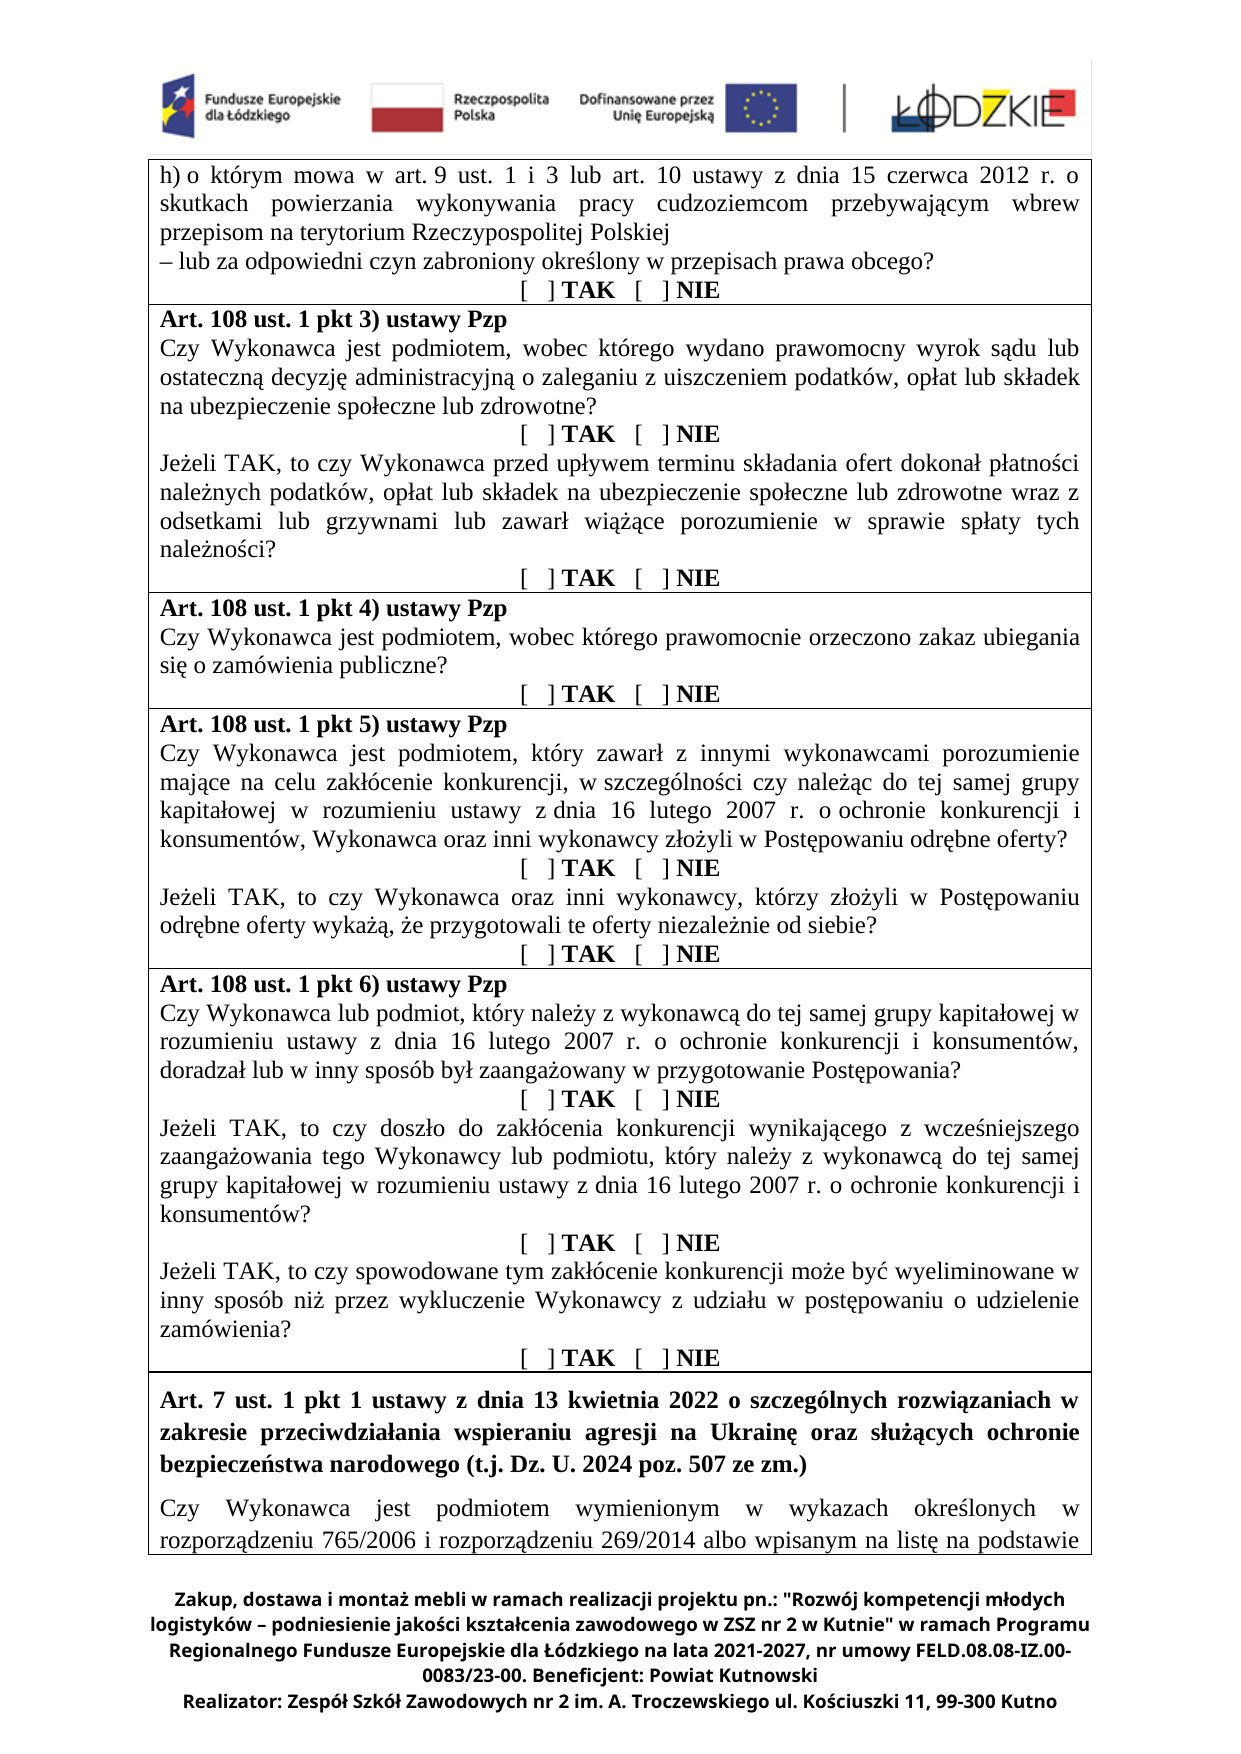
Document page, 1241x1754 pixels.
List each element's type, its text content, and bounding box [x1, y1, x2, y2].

table_cell Art. 108 ust. 1 pkt 3) ustawy Pzp Czy Wykonawca jest podmiotem, wobec którego wydano prawomocny wyrok sądu lub ostateczną decyzję administracyjną o zaleganiu z uiszczeniem podatków, opłat lub składek na ubezpieczenie społeczne lub zdrowotne? [ ] TAK [ ] NIE Jeżeli TAK, to czy Wykonawca przed upływem terminu składania ofert dokonał płatności należnych podatków, opłat lub składek na ubezpieczenie społeczne lub zdrowotne wraz z odsetkami lub grzywnami lub zawarł wiążące porozumienie w sprawie spłaty tych należności? [ ] TAK [ ] NIE [149, 305, 1091, 592]
picture [147, 59, 1093, 156]
table_cell Art. 108 ust. 1 pkt 6) ustawy Pzp Czy Wykonawca lub podmiot, który należy z wykonawcą do tej samej grupy kapitałowej w rozumieniu ustawy z dnia 16 lutego 2007 r. o ochronie konkurencji i konsumentów, doradzał lub w inny sposób był zaangażowany w przygotowanie Postępowania? [ ] TAK [ ] NIE Jeżeli TAK, to czy doszło do zakłócenia konkurencji wynikającego z wcześniejszego zaangażowania tego Wykonawcy lub podmiotu, który należy z wykonawcą do tej samej grupy kapitałowej w rozumieniu ustawy z dnia 16 lutego 2007 r. o ochronie konkurencji i konsumentów? [ ] TAK [ ] NIE Jeżeli TAK, to czy spowodowane tym zakłócenie konkurencji może być wyeliminowane w inny sposób niż przez wykluczenie Wykonawcy z udziału w postępowaniu o udzielenie zamówienia? [ ] TAK [ ] NIE [149, 969, 1091, 1371]
table_cell Art. 108 ust. 1 pkt 4) ustawy Pzp Czy Wykonawca jest podmiotem, wobec którego prawomocnie orzeczono zakaz ubiegania się o zamówienia publiczne? [ ] TAK [ ] NIE [149, 593, 1091, 708]
table_cell Art. 108 ust. 1 pkt 5) ustawy Pzp Czy Wykonawca jest podmiotem, który zawarł z innymi wykonawcami porozumienie mające na celu zakłócenie konkurencji, w szczególności czy należąc do tej samej grupy kapitałowej w rozumieniu ustawy z dnia 16 lutego 2007 r. o ochronie konkurencji i konsumentów, Wykonawca oraz inni wykonawcy złożyli w Postępowaniu odrębne oferty? [ ] TAK [ ] NIE Jeżeli TAK, to czy Wykonawca oraz inni wykonawcy, którzy złożyli w Postępowaniu odrębne oferty wykażą, że przygotowali te oferty niezależnie od siebie? [ ] TAK [ ] NIE [149, 709, 1091, 968]
